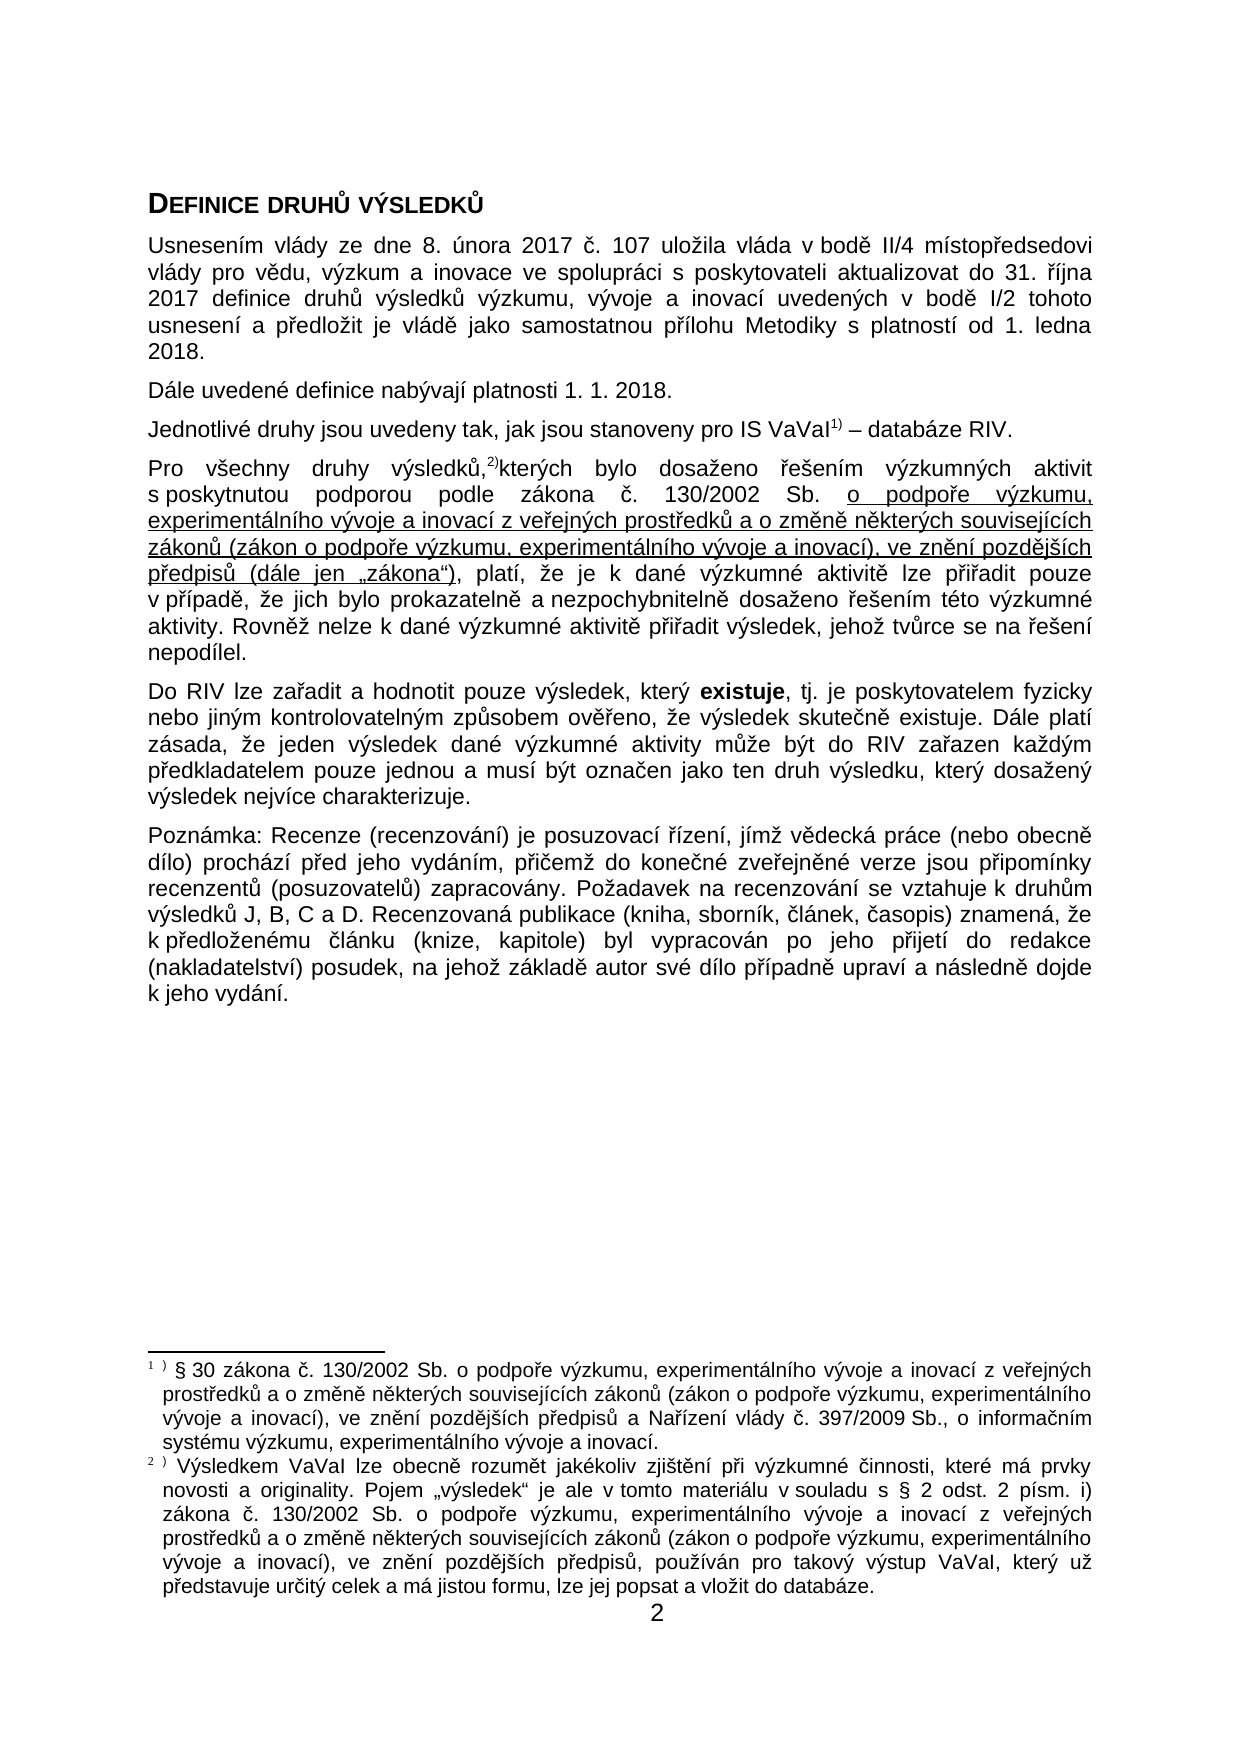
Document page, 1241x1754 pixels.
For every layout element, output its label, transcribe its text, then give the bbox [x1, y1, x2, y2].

text Jednotlivé druhy jsou uvedeny tak, jak jsou stanoveny pro IS VaVaI) – databáze RIV. [148, 416, 1093, 442]
text Do RIV lze zařadit a hodnotit pouze výsledek, který existuje, tj. je poskytovatelem fyzicky nebo jiným kontrolovatelným způsobem ověřeno, že výsledek skutečně existuje. Dále platí zásada, že jeden výsledek dané výzkumné aktivity může být do RIV zařazen každým předkladatelem pouze jednou a musí být označen jako ten druh výsledku, který dosažený výsledek nejvíce charakterizuje. [148, 678, 1093, 809]
text Poznámka: Recenze (recenzování) je posuzovací řízení, jímž vědecká práce (nebo obecně dílo) prochází před jeho vydáním, přičemž do konečné zveřejněné verze jsou připomínky recenzentů (posuzovatelů) zapracovány. Požadavek na recenzování se vztahuje k druhům výsledků J, B, C a D. Recenzovaná publikace (kniha, sborník, článek, časopis) znamená, že k předloženému článku (knize, kapitole) byl vypracován po jeho přijetí do redakce (nakladatelství) posudek, na jehož základě autor své dílo případně upraví a následně dojde k jeho vydání. [148, 822, 1093, 1007]
text Pro všechny druhy výsledků,)kterých bylo dosaženo řešením výzkumných aktivit s poskytnutou podporou podle zákona č. 130/2002 Sb. o podpoře výzkumu, experimentálního vývoje a inovací z veřejných prostředků a o změně některých souvisejících zákonů (zákon o podpoře výzkumu, experimentálního vývoje a inovací), ve znění pozdějších předpisů (dále jen „zákona“), platí, že je k dané výzkumné aktivitě lze přiřadit pouze v případě, že jich bylo prokazatelně a nezpochybnitelně dosaženo řešením této výzkumné aktivity. Rovněž nelze k dané výzkumné aktivitě přiřadit výsledek, jehož tvůrce se na řešení nepodílel. [148, 454, 1093, 530]
text Usnesením vlády ze dne 8. února 2017 č. 107 uložila vláda v bodě II/4 místopředsedovi vlády pro vědu, výzkum a inovace ve spolupráci s poskytovateli aktualizovat do 31. října 2017 definice druhů výsledků výzkumu, vývoje a inovací uvedených v bodě I/2 tohoto usnesení a předložit je vládě jako samostatnou přílohu Metodiky s platností od 1. ledna 2018. [148, 232, 1093, 364]
text Dále uvedené definice nabývají platnosti 1. 1. 2018. [148, 377, 1093, 403]
text Definice druhů výsledků [148, 186, 1093, 220]
text Pro všechny druhy výsledků,)kterých bylo dosaženo řešením výzkumných aktivit s poskytnutou podporou podle zákona č. 130/2002 Sb. o podpoře výzkumu, experimentálního vývoje a inovací z veřejných prostředků a o změně některých souvisejících zákonů (zákon o podpoře výzkumu, experimentálního vývoje a inovací), ve znění pozdějších předpisů (dále jen „zákona“), platí, že je k dané výzkumné aktivitě lze přiřadit pouze v případě, že jich bylo prokazatelně a nezpochybnitelně dosaženo řešením této výzkumné aktivity. Rovněž nelze k dané výzkumné aktivitě přiřadit výsledek, jehož tvůrce se na řešení nepodílel. [148, 531, 1093, 665]
